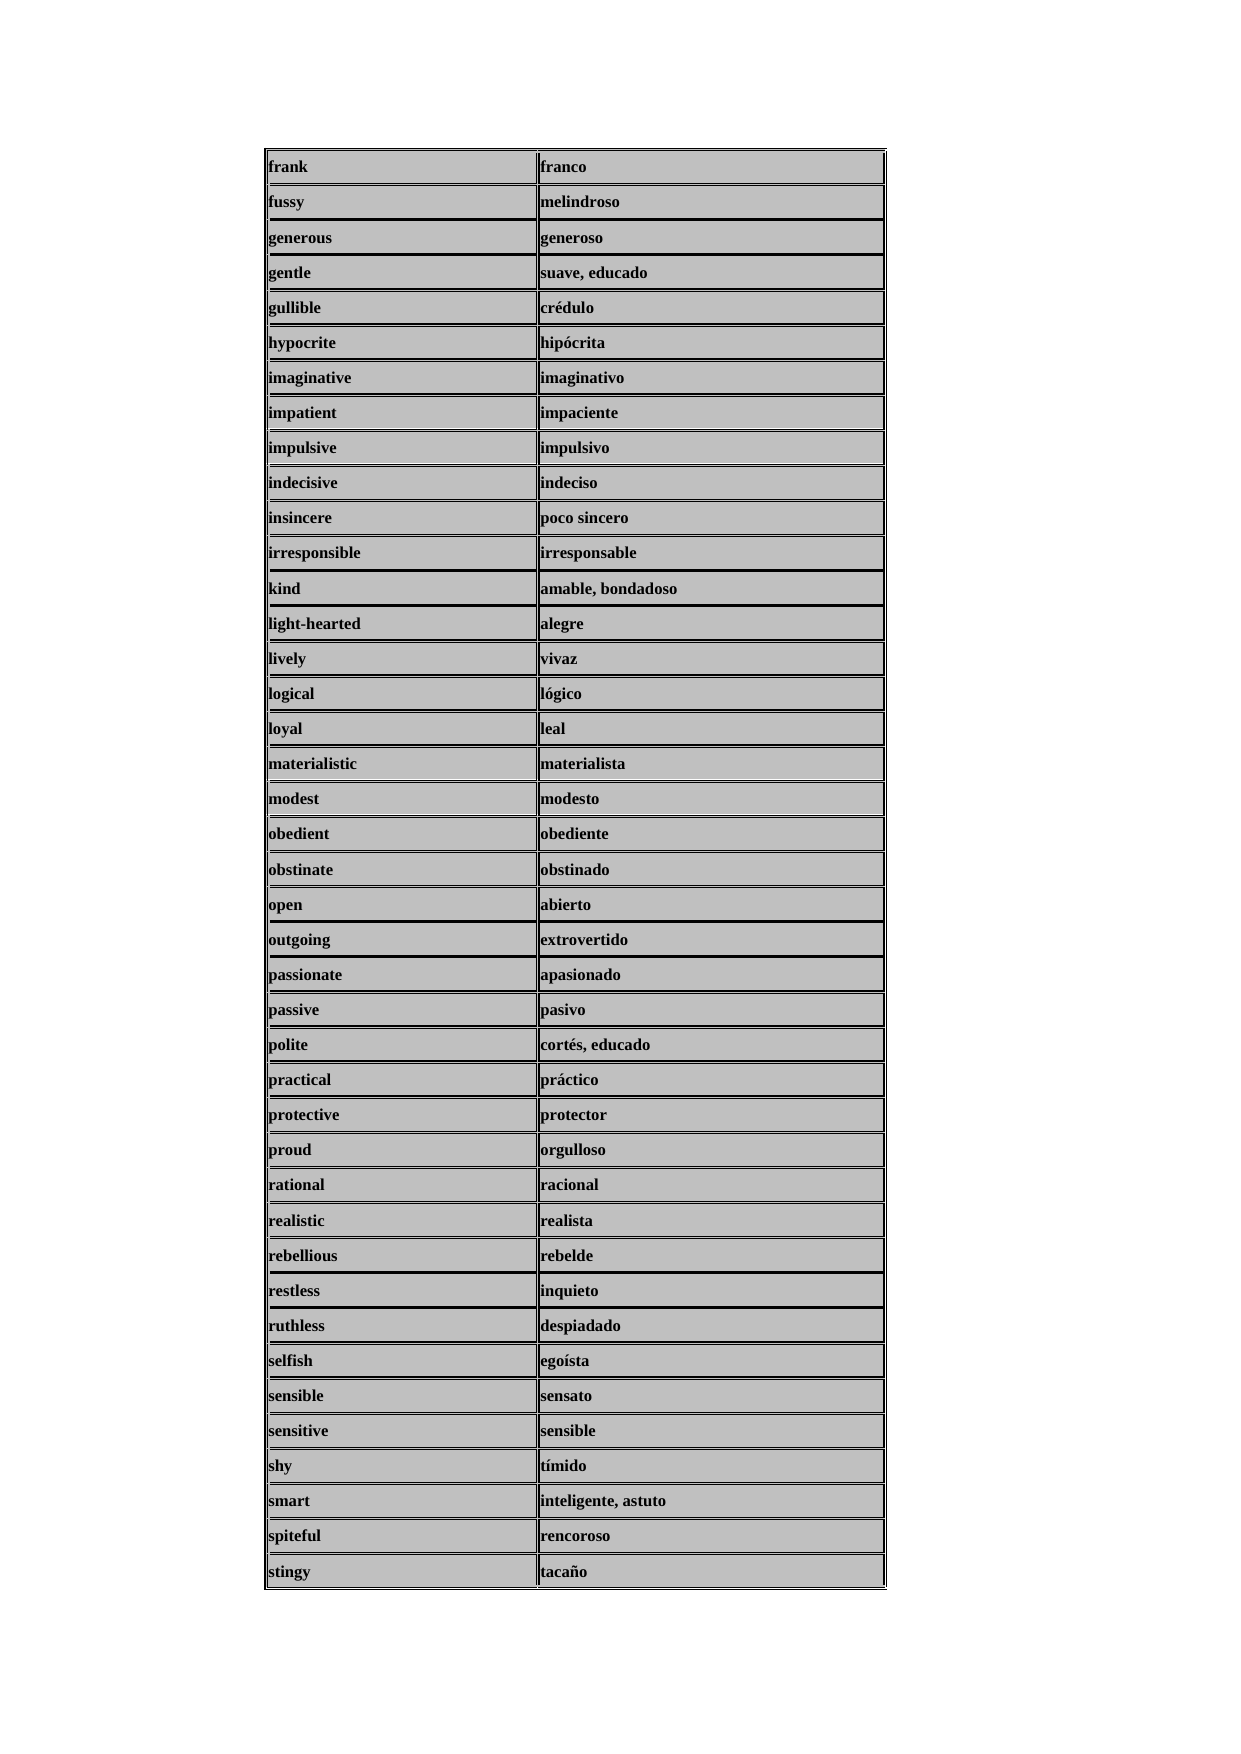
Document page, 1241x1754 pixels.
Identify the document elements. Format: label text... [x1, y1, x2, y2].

table_cell impulsivo [540, 432, 883, 463]
table_cell rebellious [266, 1236, 538, 1271]
table_cell light-hearted [268, 604, 536, 639]
table_cell suave, educado [540, 256, 883, 288]
table_cell obstinado [540, 853, 883, 885]
table_cell obstinate [266, 850, 538, 885]
table_cell restless [268, 1271, 536, 1306]
table_cell tímido [540, 1450, 883, 1482]
table_cell proud [266, 1131, 538, 1166]
table_cell selfish [268, 1341, 536, 1376]
table_cell apasionado [540, 958, 883, 990]
table_cell modest [268, 780, 536, 814]
table_cell sensitive [268, 1411, 536, 1446]
table_cell indecisive [268, 464, 536, 499]
table_cell passionate [268, 955, 536, 990]
table_cell sensible [268, 1376, 536, 1411]
table_cell sensato [540, 1380, 883, 1411]
table_cell logical [268, 674, 536, 709]
table_cell polite [268, 1025, 536, 1060]
table_cell modesto [540, 783, 883, 814]
table_cell irresponsable [540, 537, 883, 569]
table_cell sensible [540, 1415, 883, 1446]
table_cell racional [540, 1169, 883, 1201]
table_cell realistic [266, 1201, 538, 1236]
table_cell pasivo [540, 994, 883, 1025]
table_cell práctico [540, 1064, 883, 1095]
table_cell practical [268, 1060, 536, 1095]
table_cell generous [266, 218, 536, 253]
table_cell cortés, educado [540, 1029, 883, 1060]
table_cell rebelde [540, 1239, 883, 1271]
table_cell open [266, 885, 538, 920]
table_cell imaginative [268, 358, 536, 393]
table_cell passive [268, 990, 536, 1025]
table_cell vivaz [540, 643, 883, 674]
table_cell protector [540, 1099, 883, 1131]
table_cell alegre [540, 607, 883, 639]
table_cell shy [268, 1446, 536, 1482]
table_cell obediente [540, 818, 883, 850]
table_cell rencoroso [540, 1520, 883, 1552]
table_cell materialistic [268, 744, 536, 779]
table_cell indeciso [540, 467, 883, 499]
table_cell stingy [266, 1552, 538, 1587]
table_cell gullible [268, 288, 536, 323]
table_cell poco sincero [540, 502, 883, 534]
table_cell crédulo [540, 292, 883, 323]
table_cell inquieto [540, 1274, 883, 1306]
table_cell gentle [266, 253, 536, 288]
table_cell despiadado [540, 1309, 883, 1341]
table_cell irresponsible [266, 534, 538, 569]
table_cell insincere [266, 499, 538, 534]
table_cell protective [268, 1095, 536, 1131]
table_cell franco [538, 151, 885, 183]
table_cell inteligente, astuto [540, 1485, 883, 1517]
table_cell kind [268, 569, 536, 604]
table_cell impaciente [540, 397, 883, 428]
table_cell smart [266, 1482, 538, 1517]
table_cell loyal [268, 709, 536, 744]
table_cell amable, bondadoso [540, 572, 883, 604]
table_cell obedient [268, 815, 536, 850]
table_cell realista [540, 1204, 883, 1236]
table_cell tacaño [538, 1555, 885, 1587]
table_cell materialista [540, 748, 883, 779]
table_cell imaginativo [540, 362, 883, 393]
table_cell impulsive [268, 429, 536, 463]
table_cell lógico [540, 678, 883, 709]
table_cell melindroso [540, 186, 883, 218]
table_cell leal [540, 713, 883, 744]
table_cell abierto [540, 888, 883, 920]
table_cell rational [266, 1166, 538, 1201]
table_cell fussy [266, 183, 538, 218]
table_cell orgulloso [540, 1134, 883, 1166]
table_cell hipócrita [540, 327, 883, 358]
table_cell ruthless [268, 1306, 536, 1341]
table_cell spiteful [266, 1517, 538, 1552]
table_cell hypocrite [268, 323, 536, 358]
table_cell lively [268, 639, 536, 674]
table_cell generoso [540, 221, 883, 253]
table_cell outgoing [268, 920, 536, 955]
table_cell extrovertido [540, 923, 883, 955]
table_cell frank [266, 149, 538, 183]
table_cell egoísta [540, 1345, 883, 1376]
table_cell impatient [268, 393, 536, 428]
